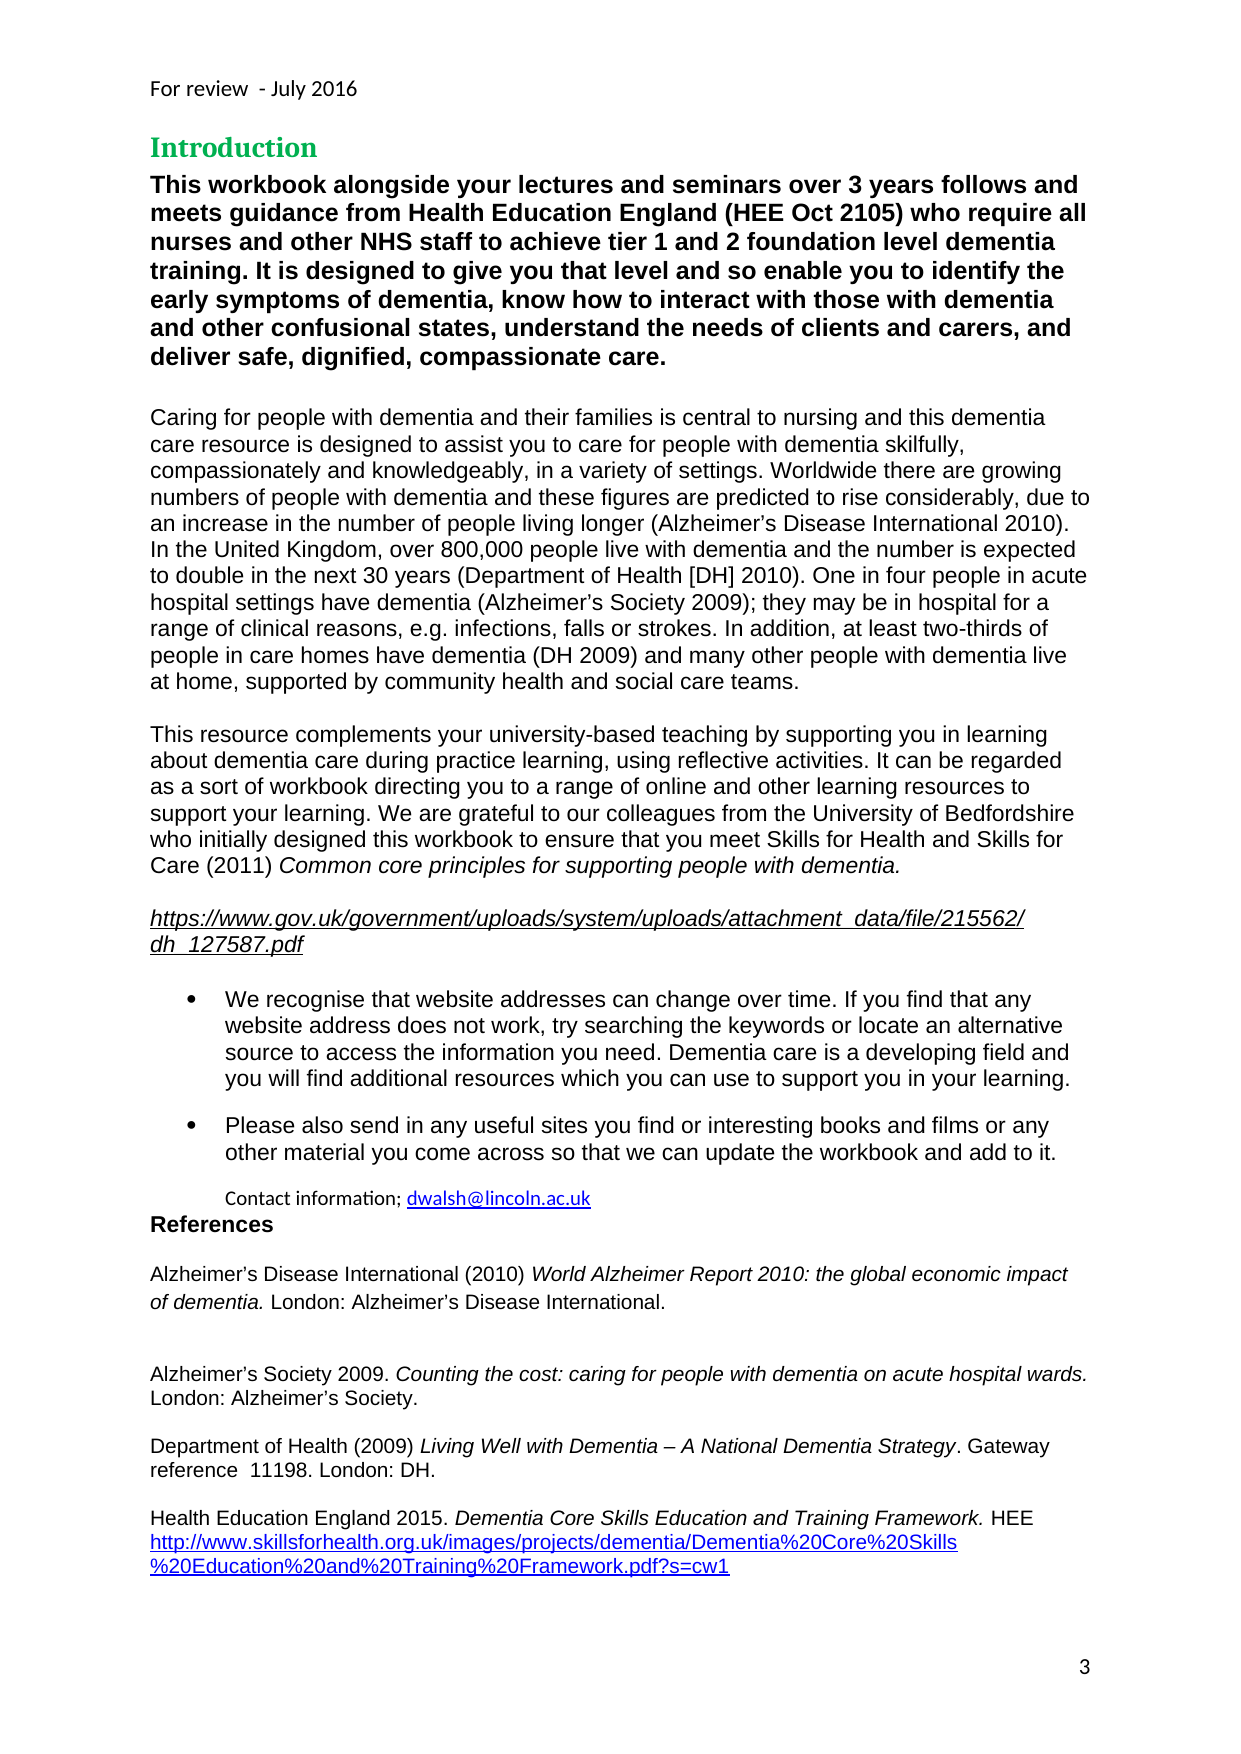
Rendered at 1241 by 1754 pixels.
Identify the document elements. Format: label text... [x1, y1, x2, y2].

text Alzheimer’s Society 2009. Counting the cost: caring for people with dementia on acute hospital wards. London: Alzheimer’s Society. [150, 1362, 1090, 1410]
text Department of Health (2009) Living Well with Dementia – A National Dementia Strategy. Gateway reference 11198. London: DH. [150, 1434, 1090, 1482]
text This resource complements your university-based teaching by supporting you in learning about dementia care during practice learning, using reflective activities. It can be regarded as a sort of workbook directing you to a range of online and other learning resources to support your learning. We are grateful to our colleagues from the University of Bedfordshire who initially designed this workbook to ensure that you meet Skills for Health and Skills for Care (2011) Common core principles for supporting people with dementia. [150, 721, 1090, 879]
text https://www.gov.uk/government/uploads/system/uploads/attachment_data/file/215562/dh_127587.pdf [150, 905, 1090, 958]
list Please also send in any useful sites you find or interesting books and films or any other material you come across so that we can update the workbook and add to it. [187, 1112, 1090, 1165]
text This workbook alongside your lectures and seminars over 3 years follows and meets guidance from Health Education England (HEE Oct 2105) who require all nurses and other NHS staff to achieve tier 1 and 2 foundation level dementia training. It is designed to give you that level and so enable you to identify the early symptoms of dementia, know how to interact with those with dementia and other confusional states, understand the needs of clients and carers, and deliver safe, dignified, compassionate care. [150, 169, 1090, 371]
text http://www.skillsforhealth.org.uk/images/projects/dementia/Dementia%20Core%20Skills%20Education%20and%20Training%20Framework.pdf?s=cw1 [150, 1529, 1090, 1577]
text Caring for people with dementia and their families is central to nursing and this dementia care resource is designed to assist you to care for people with dementia skilfully, compassionately and knowledgeably, in a variety of settings. Worldwide there are growing numbers of people with dementia and these figures are predicted to rise considerably, due to an increase in the number of people living longer (Alzheimer’s Disease International 2010). In the United Kingdom, over 800,000 people live with dementia and the number is expected to double in the next 30 years (Department of Health [DH] 2010). One in four people in acute hospital settings have dementia (Alzheimer’s Society 2009); they may be in hospital for a range of clinical reasons, e.g. infections, falls or strokes. In addition, at least two-thirds of people in care homes have dementia (DH 2009) and many other people with dementia live at home, supported by community health and social care teams. [150, 404, 1090, 694]
text References [150, 1211, 1090, 1237]
text Alzheimer’s Disease International (2010) World Alzheimer Report 2010: the global economic impact of dementia. London: Alzheimer’s Disease International. [150, 1262, 1090, 1313]
text Health Education England 2015. Dementia Core Skills Education and Training Framework. HEE [150, 1506, 1090, 1529]
subtitle Introduction [150, 131, 1090, 164]
list We recognise that website addresses can change over time. If you find that any website address does not work, try searching the keywords or locate an alternative source to access the information you need. Dementia care is a developing field and you will find additional resources which you can use to support you in your learning. [187, 986, 1090, 1091]
text Contact information; dwalsh@lincoln.ac.uk [150, 1186, 1090, 1211]
